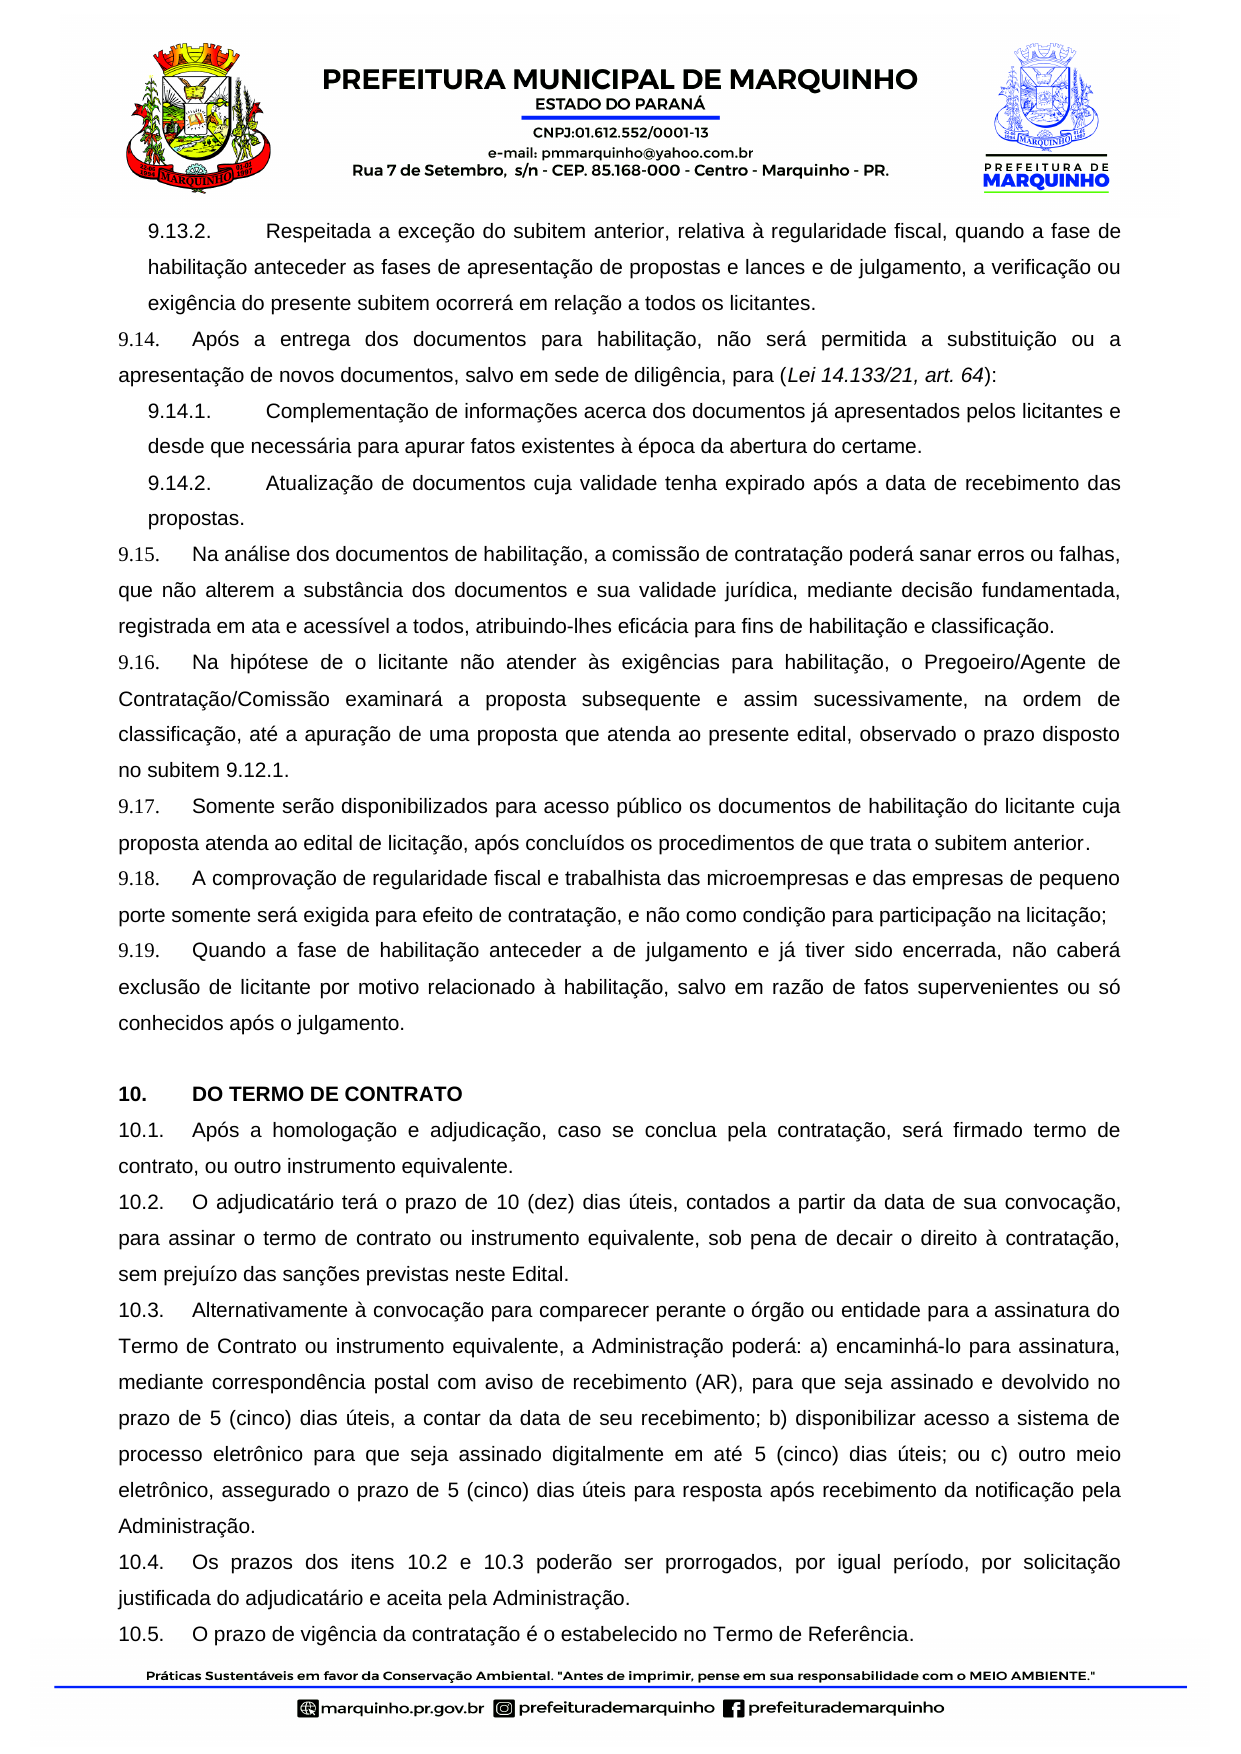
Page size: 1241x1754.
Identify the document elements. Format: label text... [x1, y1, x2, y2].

text Somente serão disponibilizados para acesso público os documentos de habilitação do licitante cuja proposta atenda ao edital de licitação, após concluídos os procedimentos de que trata o subitem anterior. [118, 794, 1122, 854]
picture [60, 14, 1181, 218]
text Os prazos dos itens 10.2 e 10.3 poderão ser prorrogados, por igual período, por solicitação justificada do adjudicatário e aceita pela Administração. [118, 1549, 1122, 1609]
text Na análise dos documentos de habilitação, a comissão de contratação poderá sanar erros ou falhas, que não alterem a substância dos documentos e sua validade jurídica, mediante decisão fundamentada, registrada em ata e acessível a todos, atribuindo-lhes eﬁcácia para fins de habilitação e classificação. [118, 542, 1122, 638]
text A comprovação de regularidade fiscal e trabalhista das microempresas e das empresas de pequeno porte somente será exigida para efeito de contratação, e não como condição para participação na licitação; [118, 866, 1122, 926]
picture [30, 1638, 1210, 1747]
text Complementação de informações acerca dos documentos já apresentados pelos licitantes e desde que necessária para apurar fatos existentes à época da abertura do certame. [148, 398, 1122, 458]
text Alternativamente à convocação para comparecer perante o órgão ou entidade para a assinatura do Termo de Contrato ou instrumento equivalente, a Administração poderá: a) encaminhá-lo para assinatura, mediante correspondência postal com aviso de recebimento (AR), para que seja assinado e devolvido no prazo de 5 (cinco) dias úteis, a contar da data de seu recebimento; b) disponibilizar acesso a sistema de processo eletrônico para que seja assinado digitalmente em até 5 (cinco) dias úteis; ou c) outro meio eletrônico, assegurado o prazo de 5 (cinco) dias úteis para resposta após recebimento da notificação pela Administração. [118, 1298, 1122, 1537]
text Após a entrega dos documentos para habilitação, não será permitida a substituição ou a apresentação de novos documentos, salvo em sede de diligência, para (Lei 14.133/21, art. 64): [118, 326, 1122, 386]
text Respeitada a exceção do subitem anterior, relativa à regularidade fiscal, quando a fase de habilitação anteceder as fases de apresentação de propostas e lances e de julgamento, a verificação ou exigência do presente subitem ocorrerá em relação a todos os licitantes. [148, 218, 1122, 314]
text Na hipótese de o licitante não atender às exigências para habilitação, o Pregoeiro/Agente de Contratação/Comissão examinará a proposta subsequente e assim sucessivamente, na ordem de classificação, até a apuração de uma proposta que atenda ao presente edital, observado o prazo disposto no subitem 9.12.1. [118, 650, 1122, 782]
text Atualização de documentos cuja validade tenha expirado após a data de recebimento das propostas. [148, 470, 1122, 530]
text Quando a fase de habilitação anteceder a de julgamento e já tiver sido encerrada, não caberá exclusão de licitante por motivo relacionado à habilitação, salvo em razão de fatos supervenientes ou só conhecidos após o julgamento. [118, 938, 1122, 1034]
text O adjudicatário terá o prazo de 10 (dez) dias úteis, contados a partir da data de sua convocação, para assinar o termo de contrato ou instrumento equivalente, sob pena de decair o direito à contratação, sem prejuízo das sanções previstas neste Edital. [118, 1190, 1122, 1286]
text DO TERMO DE CONTRATO [118, 1082, 1122, 1106]
text O prazo de vigência da contratação é o estabelecido no Termo de Referência. [118, 1621, 1122, 1645]
text Após a homologação e adjudicação, caso se conclua pela contratação, será firmado termo de contrato, ou outro instrumento equivalente. [118, 1118, 1122, 1178]
